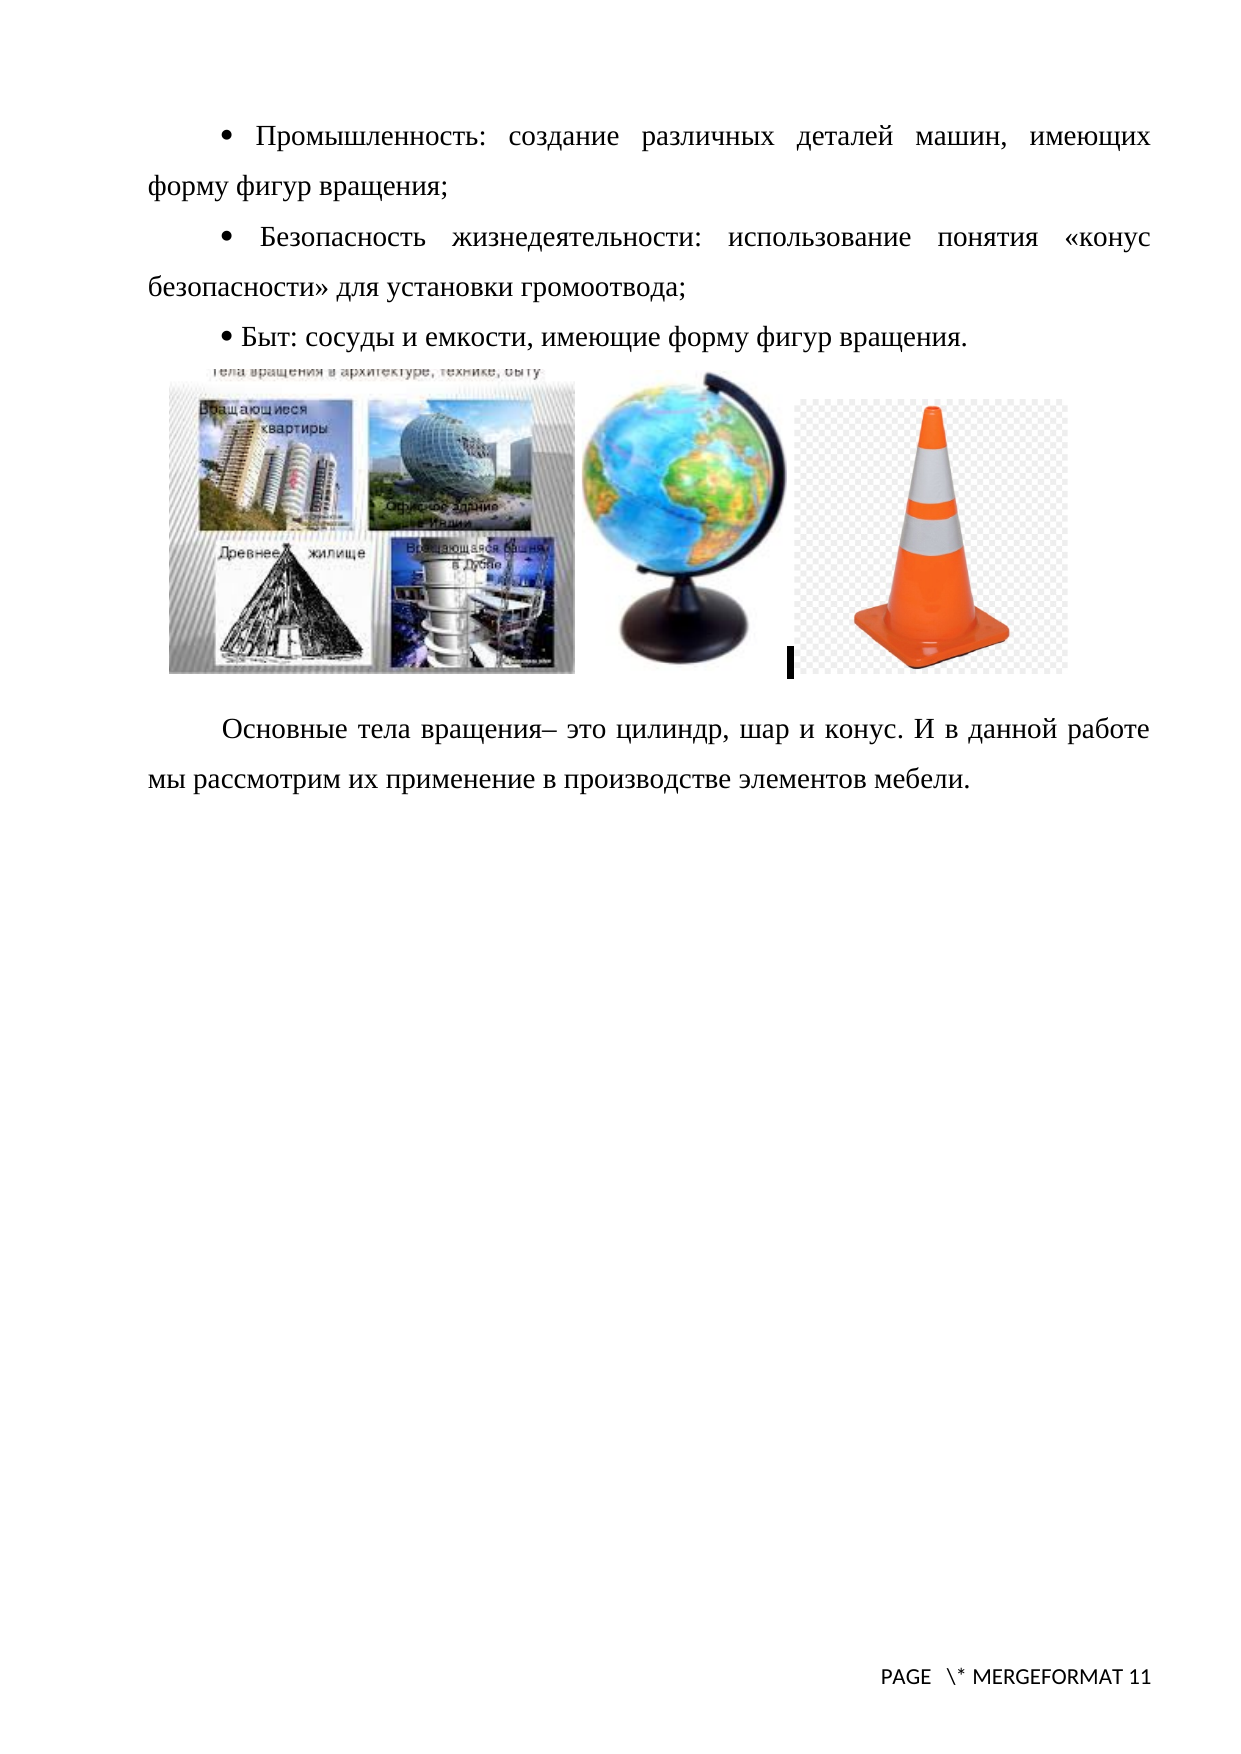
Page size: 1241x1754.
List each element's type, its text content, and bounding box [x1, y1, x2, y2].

picture [169, 369, 575, 674]
text Промышленность: создание различных деталей машин, имеющих форму фигур вращения; [148, 118, 1152, 202]
picture [794, 399, 1068, 674]
text Основные тела вращения– это цилиндр, шар и конус. И в данной работе мы рассмотрим их применение в производстве элементов мебели. [148, 711, 1152, 795]
text Быт: сосуды и емкости, имеющие форму фигур вращения. [148, 319, 1152, 353]
text Безопасность жизнедеятельности: использование понятия «конус безопасности» для установки громоотвода; [148, 219, 1152, 303]
picture [581, 370, 787, 674]
